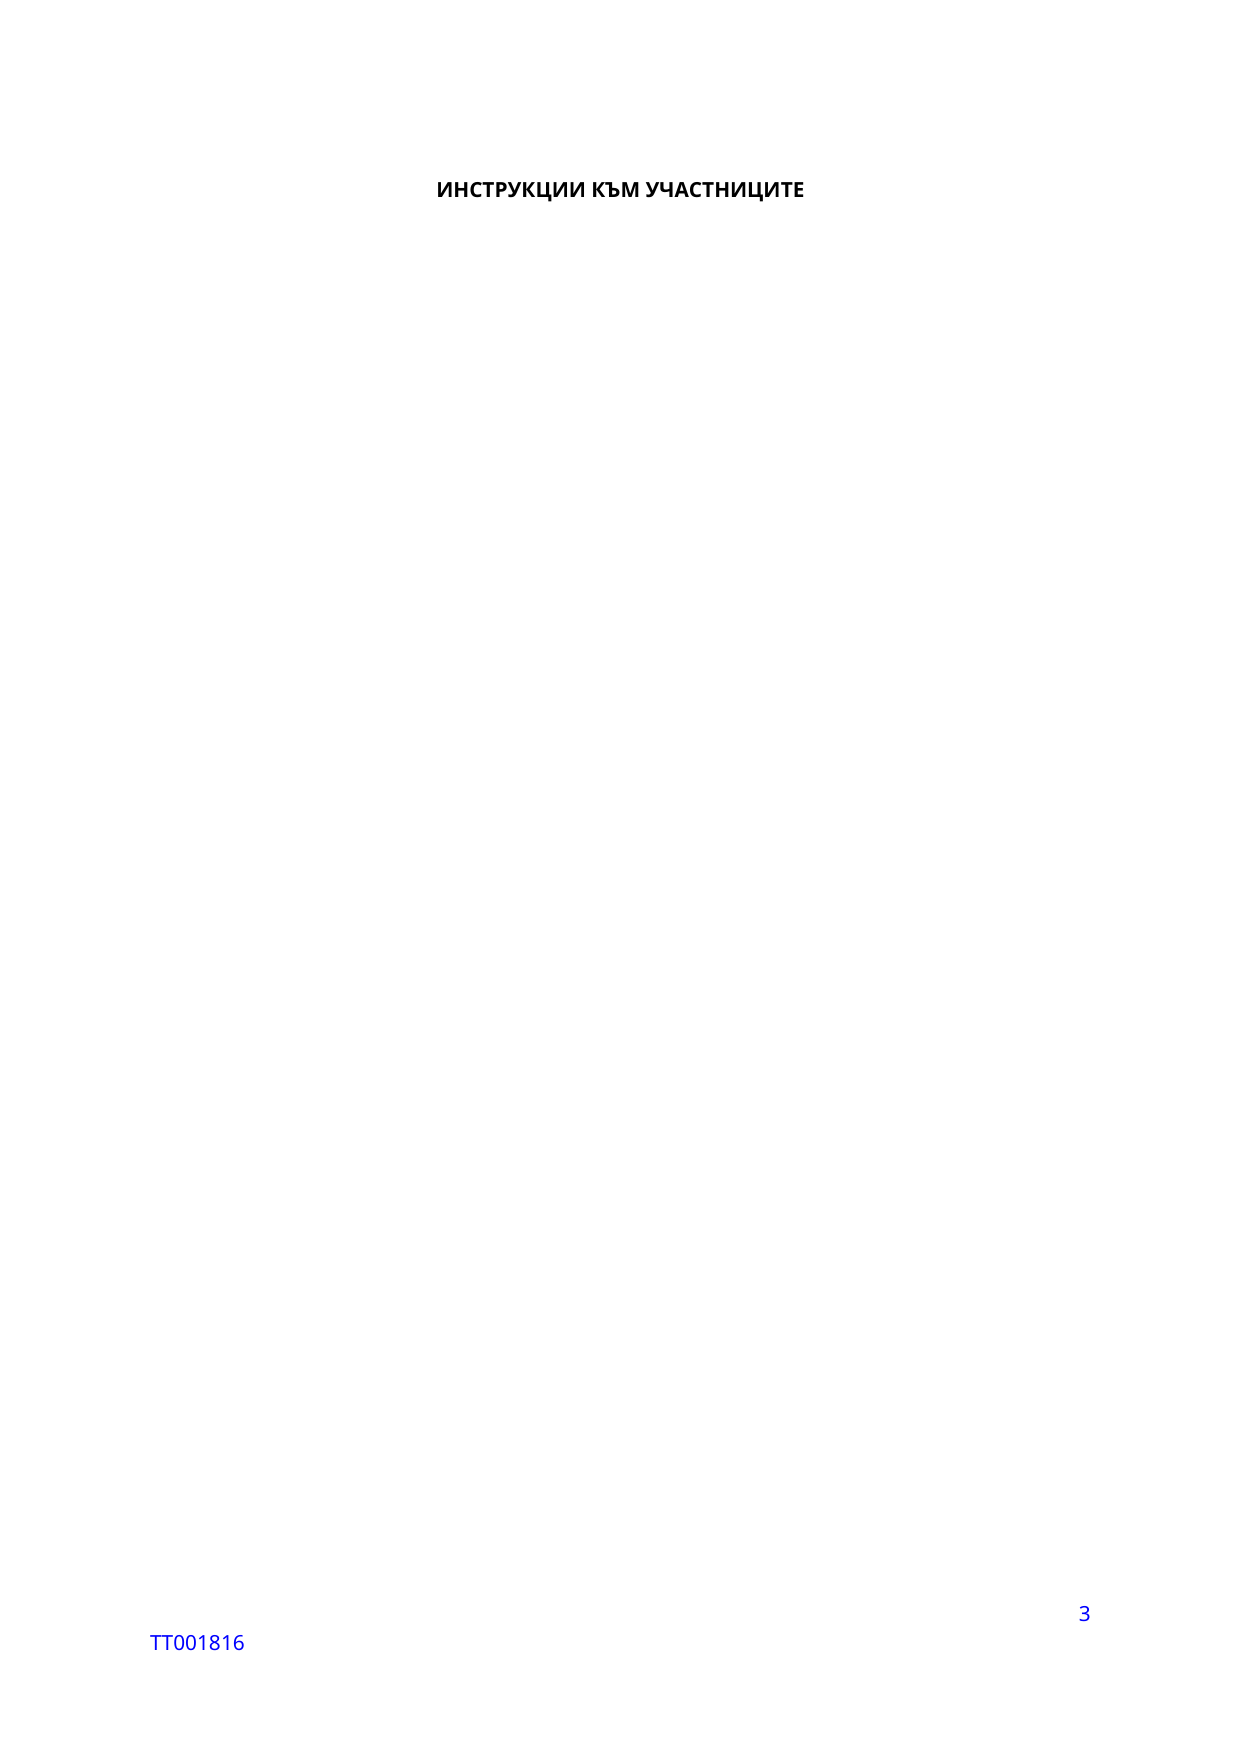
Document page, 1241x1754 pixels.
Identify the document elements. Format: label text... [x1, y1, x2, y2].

text ИНСТРУКЦИИ КЪМ УЧАСТНИЦИТЕ [150, 175, 1090, 203]
